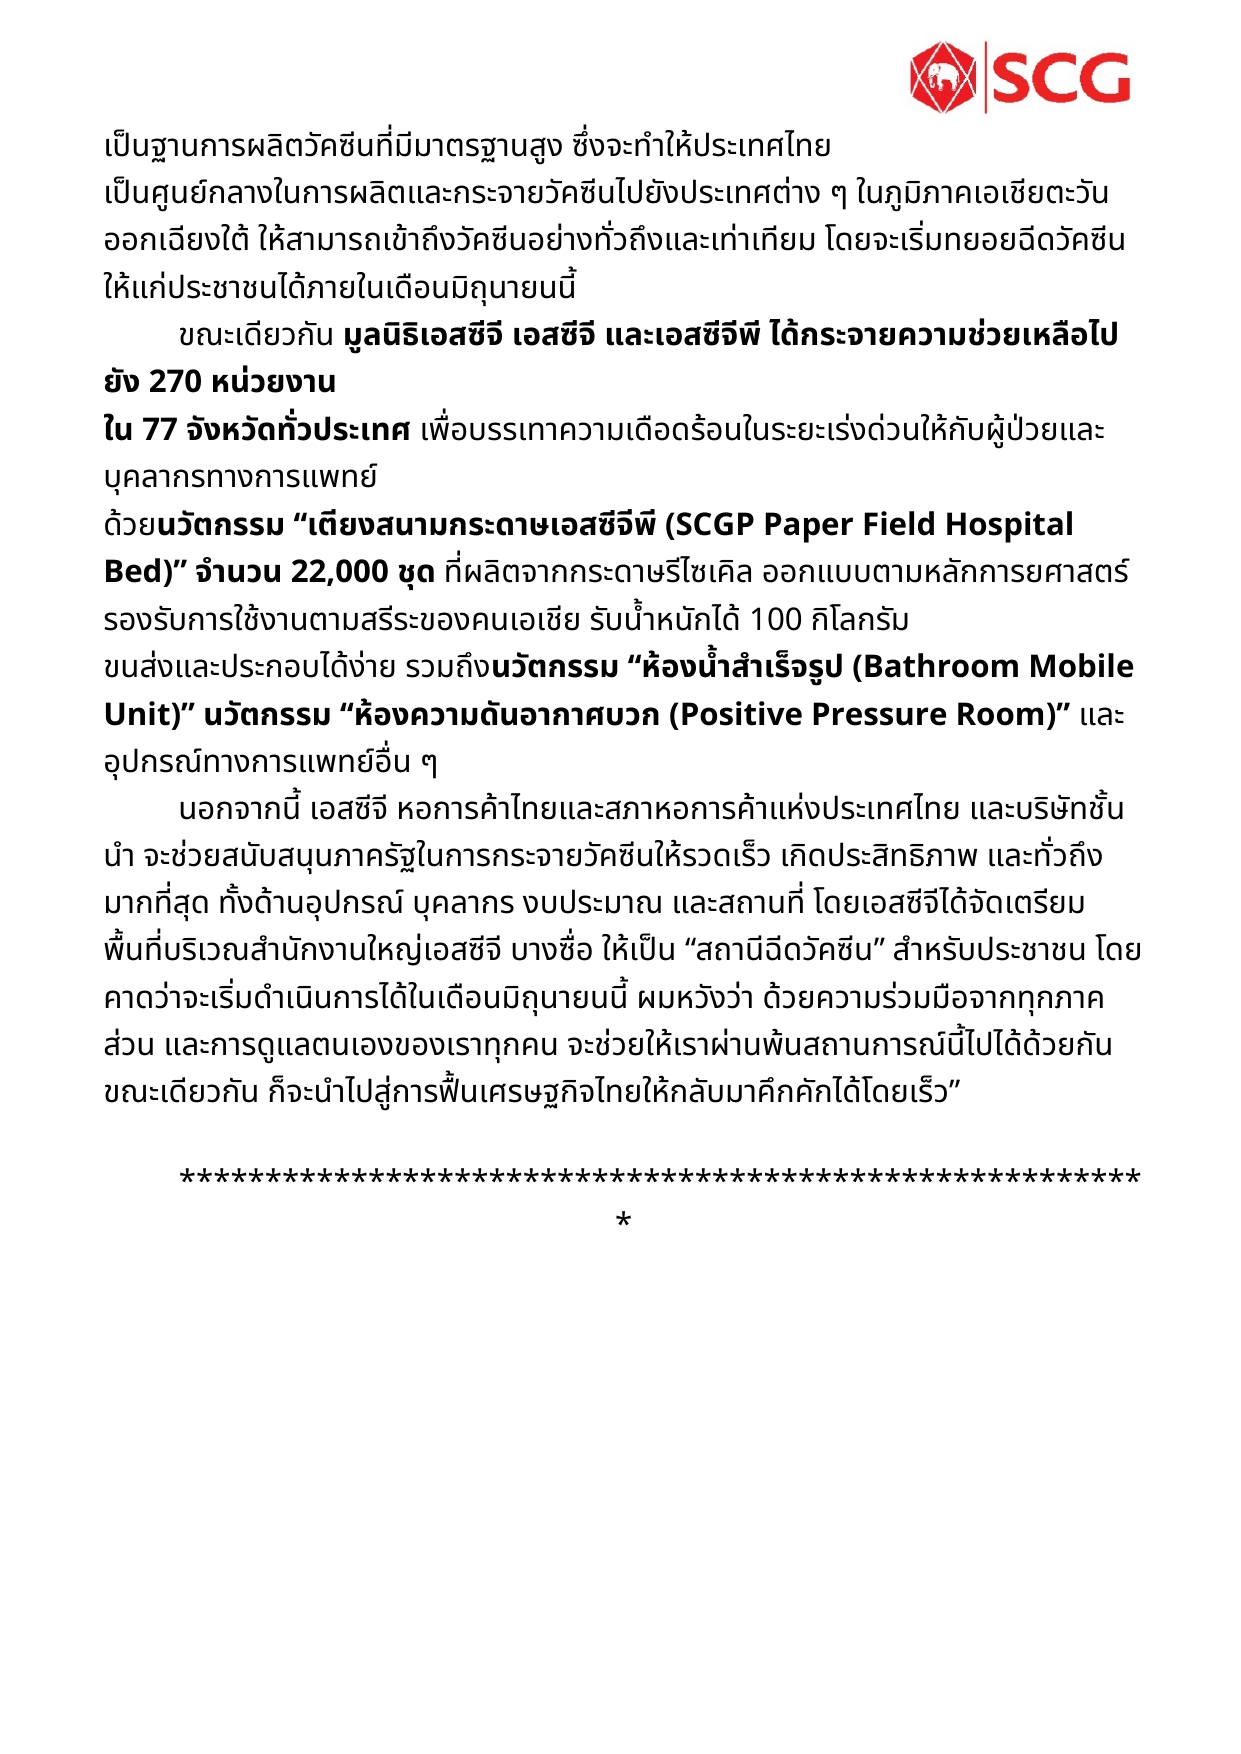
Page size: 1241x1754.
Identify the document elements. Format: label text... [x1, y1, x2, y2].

text นอกจากนี้ เอสซีจี หอการค้าไทยและสภาหอการค้าแห่งประเทศไทย และบริษัทชั้นนำ จะช่วยสนับสนุนภาครัฐในการกระจายวัคซีนให้รวดเร็ว เกิดประสิทธิภาพ และทั่วถึงมากที่สุด ทั้งด้านอุปกรณ์ บุคลากร งบประมาณ และสถานที่ โดยเอสซีจีได้จัดเตรียมพื้นที่บริเวณสำนักงานใหญ่เอสซีจี บางซื่อ ให้เป็น “สถานีฉีดวัคซีน” สำหรับประชาชน โดยคาดว่าจะเริ่มดำเนินการได้ในเดือนมิถุนายนนี้ ผมหวังว่า ด้วยความร่วมมือจากทุกภาคส่วน และการดูแลตนเองของเราทุกคน จะช่วยให้เราผ่านพ้นสถานการณ์นี้ไปได้ด้วยกัน ขณะเดียวกัน ก็จะนำไปสู่การฟื้นเศรษฐกิจไทยให้กลับมาคึกคักได้โดยเร็ว” [103, 786, 1144, 1116]
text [103, 123, 1144, 312]
text ********************************************************* [103, 1159, 1144, 1244]
picture [901, 28, 1144, 124]
text ขณะเดียวกัน มูลนิธิเอสซีจี เอสซีจี และเอสซีจีพี ได้กระจายความช่วยเหลือไปยัง 270 หน่วยงาน ใน 77 จังหวัดทั่วประเทศ เพื่อบรรเทาความเดือดร้อนในระยะเร่งด่วนให้กับผู้ป่วยและบุคลากรทางการแพทย์ ด้วยนวัตกรรม “เตียงสนามกระดาษเอสซีจีพี (SCGP Paper Field Hospital Bed)” จำนวน 22,000 ชุด ที่ผลิตจากกระดาษรีไซเคิล ออกแบบตามหลักการยศาสตร์ รองรับการใช้งานตามสรีระของคนเอเชีย รับน้ำหนักได้ 100 กิโลกรัม ขนส่งและประกอบได้ง่าย รวมถึงนวัตกรรม “ห้องน้ำสำเร็จรูป (Bathroom Mobile Unit)” นวัตกรรม “ห้องความดันอากาศบวก (Positive Pressure Room)” และอุปกรณ์ทางการแพทย์อื่น ๆ [103, 312, 1144, 786]
